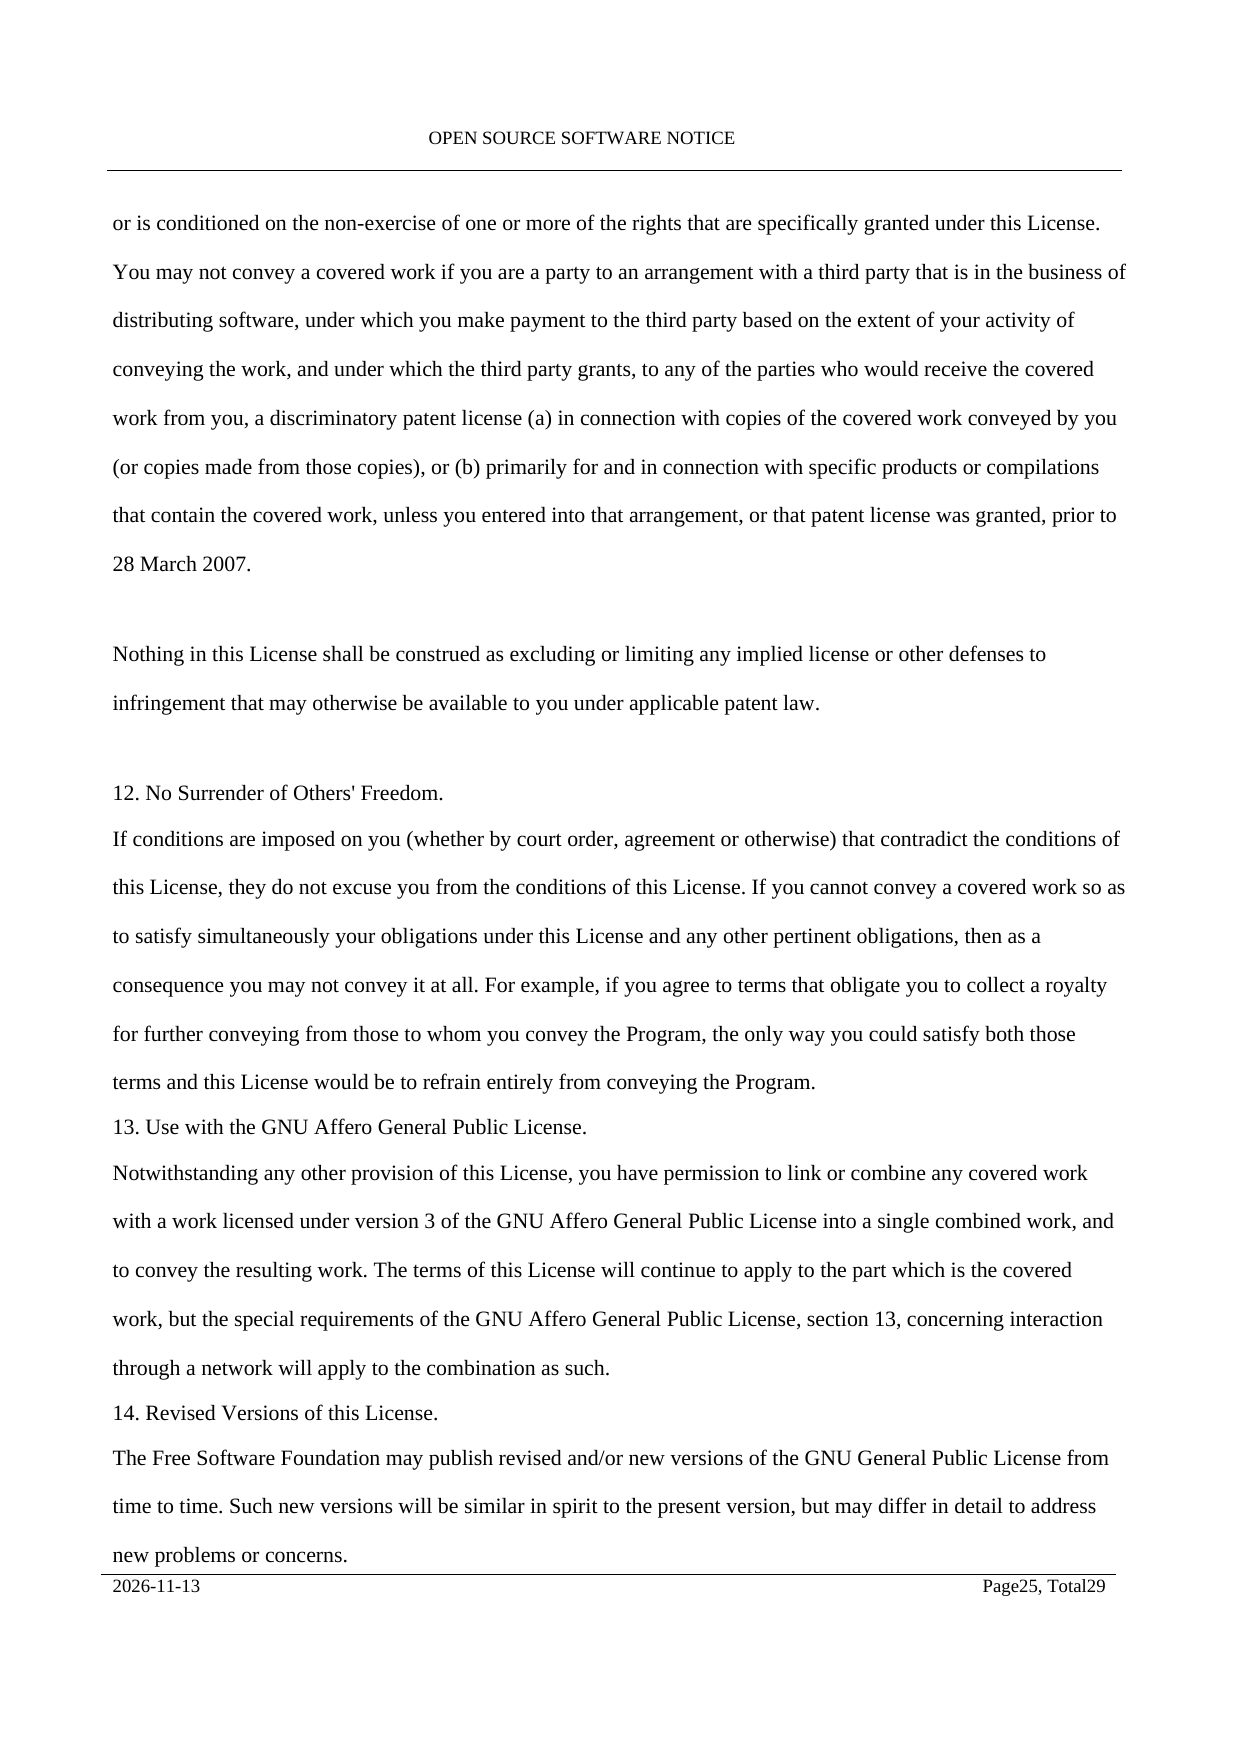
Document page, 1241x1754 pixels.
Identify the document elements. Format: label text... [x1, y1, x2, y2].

text If conditions are imposed on you (whether by court order, agreement or otherwise) that contradict the conditions of this License, they do not excuse you from the conditions of this License. If you cannot convey a covered work so as to satisfy simultaneously your obligations under this License and any other pertinent obligations, then as a consequence you may not convey it at all. For example, if you agree to terms that obligate you to collect a royalty for further conveying from those to whom you convey the Program, the only way you could satisfy both those terms and this License would be to refrain entirely from conveying the Program. [112, 822, 1128, 1098]
text 14. Revised Versions of this License. [112, 1396, 1128, 1428]
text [112, 206, 1128, 580]
text Notwithstanding any other provision of this License, you have permission to link or combine any covered work with a work licensed under version 3 of the GNU Affero General Public License into a single combined work, and to convey the resulting work. The terms of this License will continue to apply to the part which is the covered work, but the special requirements of the GNU Affero General Public License, section 13, concerning interaction through a network will apply to the combination as such. [112, 1156, 1128, 1383]
text 13. Use with the GNU Affero General Public License. [112, 1111, 1128, 1143]
text 12. No Surrender of Others' Freedom. [112, 777, 1128, 809]
text Nothing in this License shall be construed as excluding or limiting any implied license or other defenses to infringement that may otherwise be available to you under applicable patent law. [112, 638, 1128, 719]
text The Free Software Foundation may publish revised and/or new versions of the GNU General Public License from time to time. Such new versions will be similar in spirit to the present version, but may differ in detail to address new problems or concerns. [112, 1441, 1128, 1571]
